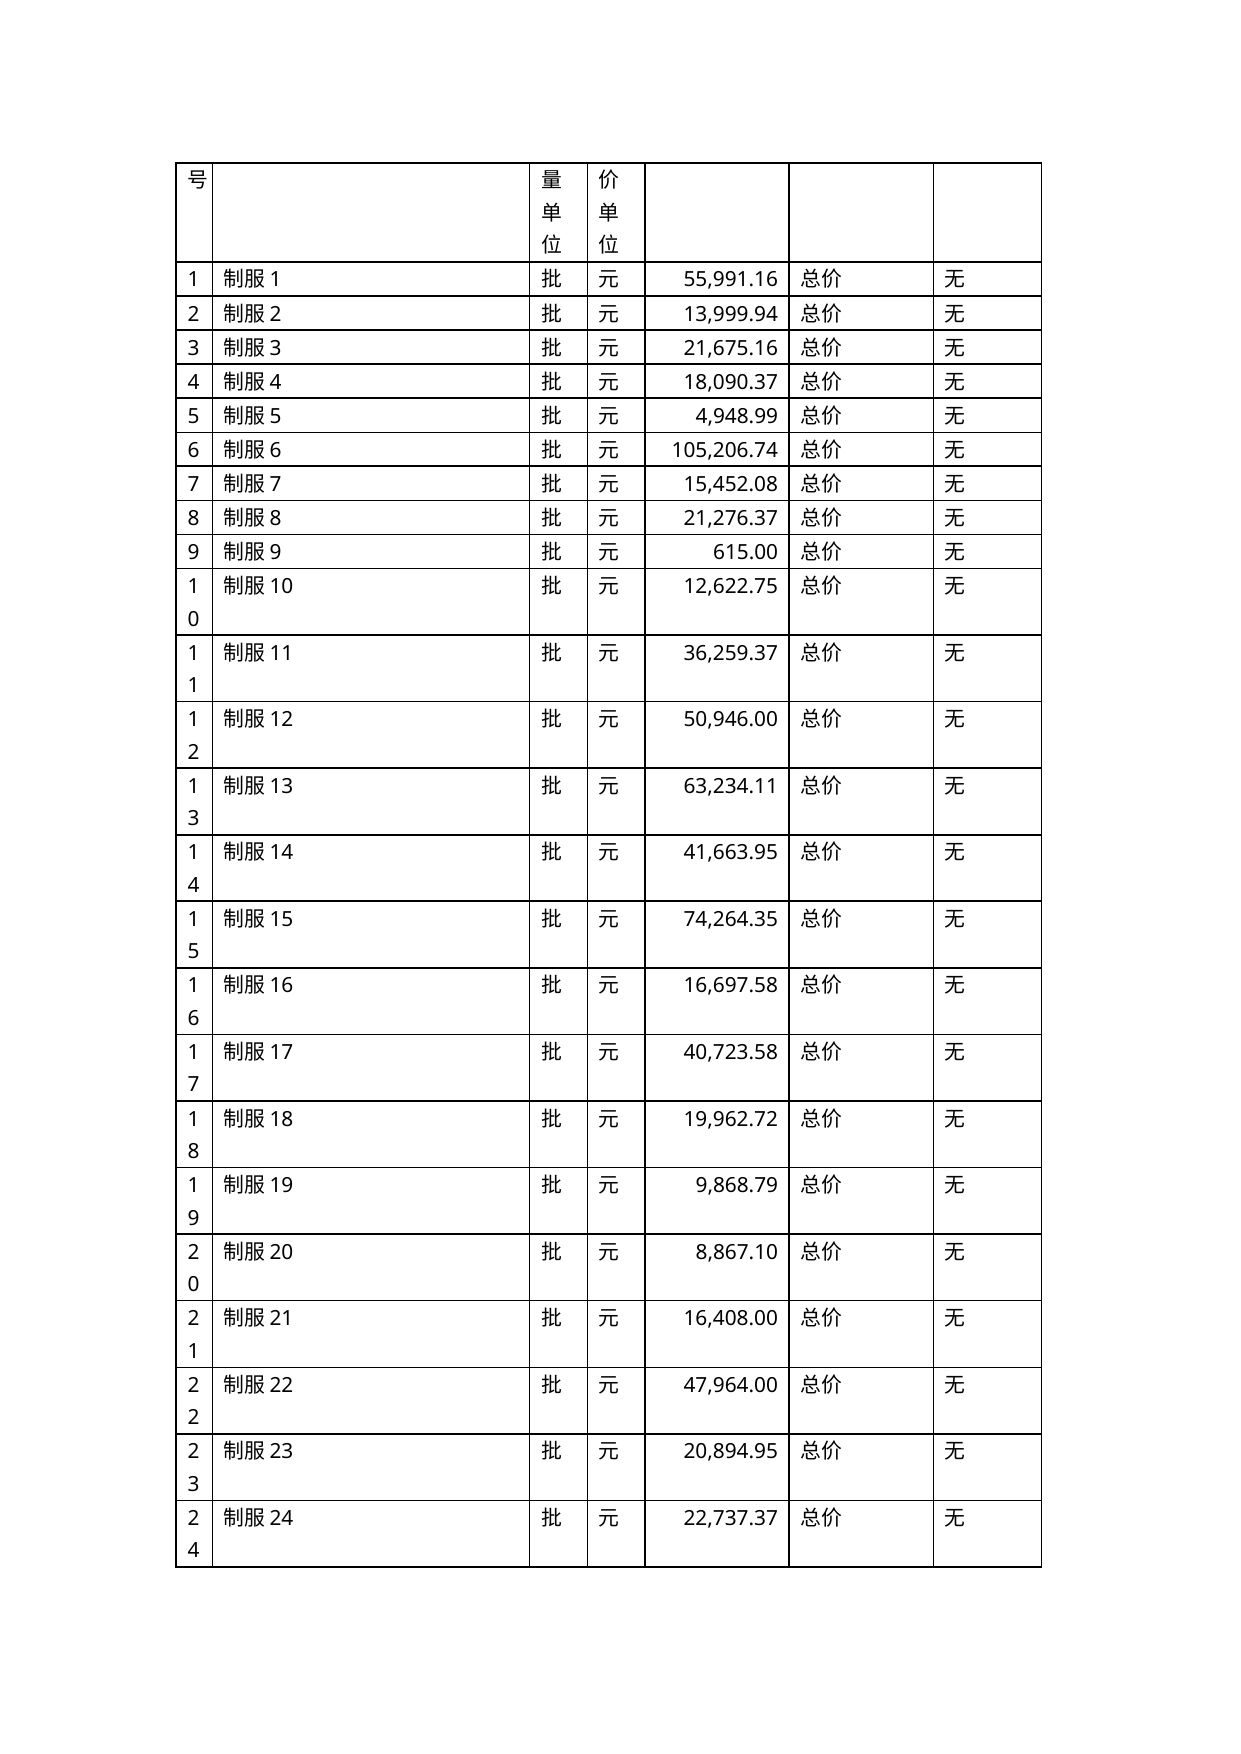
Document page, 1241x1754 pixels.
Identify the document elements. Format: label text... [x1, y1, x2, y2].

table_cell 制服6 [213, 433, 529, 465]
table_cell 7 [177, 467, 212, 499]
table_cell 无 [934, 569, 1041, 634]
table_cell 制服12 [213, 702, 529, 767]
table_cell 9 [177, 535, 212, 568]
table_cell 3 [177, 331, 212, 363]
table_cell 批 [530, 399, 587, 431]
table_cell 元 [588, 902, 644, 967]
table_cell 无 [934, 467, 1041, 499]
table_cell 制服14 [213, 836, 529, 900]
table_cell 无 [934, 535, 1041, 568]
table_cell 元 [588, 297, 644, 329]
table_cell 制服17 [213, 1035, 529, 1100]
table_header 报价内容 [213, 164, 529, 261]
table_cell 元 [588, 702, 644, 767]
table_cell 制服1 [213, 263, 529, 295]
table_cell 无 [934, 902, 1041, 967]
table_cell 无 [934, 1035, 1041, 1100]
table_cell 总价 [790, 1168, 933, 1233]
table_cell 总价 [790, 535, 933, 568]
table_cell 41,663.95 [646, 836, 788, 900]
table_cell 总价 [790, 569, 933, 634]
table_cell 8,867.10 [646, 1235, 788, 1300]
table_cell 批 [530, 1168, 587, 1233]
table_cell 17 [177, 1035, 212, 1100]
table_header 报价单位 [588, 164, 644, 261]
table_cell 元 [588, 1102, 644, 1167]
table_cell 批 [530, 433, 587, 465]
table_cell 无 [934, 399, 1041, 431]
table_cell 批 [530, 1501, 587, 1566]
table_cell 元 [588, 569, 644, 634]
table_cell 制服9 [213, 535, 529, 568]
table_cell 制服4 [213, 365, 529, 397]
table_cell 制服15 [213, 902, 529, 967]
table_header 最高限价 [646, 164, 788, 261]
table_cell 元 [588, 501, 644, 533]
table_cell 元 [588, 399, 644, 431]
table_cell 5 [177, 399, 212, 431]
table_cell 制服19 [213, 1168, 529, 1233]
table_cell 63,234.11 [646, 769, 788, 834]
table_cell 批 [530, 535, 587, 568]
table_cell 无 [934, 702, 1041, 767]
table_cell 20 [177, 1235, 212, 1300]
table_cell 16 [177, 969, 212, 1033]
table_cell 制服13 [213, 769, 529, 834]
table_header 序号 [177, 164, 212, 261]
table_cell 无 [934, 769, 1041, 834]
table_cell 元 [588, 433, 644, 465]
table_cell 元 [588, 535, 644, 568]
table_cell 元 [588, 1168, 644, 1233]
table_header 价款形式 [790, 164, 933, 261]
table_cell 批 [530, 1368, 587, 1433]
table_cell 元 [588, 365, 644, 397]
table_cell 元 [588, 1235, 644, 1300]
table_cell 无 [934, 1235, 1041, 1300]
table_cell 16,697.58 [646, 969, 788, 1033]
table_cell 制服24 [213, 1501, 529, 1566]
table_cell 制服23 [213, 1435, 529, 1499]
table_cell 元 [588, 1435, 644, 1499]
table_cell 36,259.37 [646, 636, 788, 701]
table_cell 13,999.94 [646, 297, 788, 329]
table_cell 元 [588, 769, 644, 834]
table_cell 元 [588, 467, 644, 499]
table_cell 21,276.37 [646, 501, 788, 533]
table_cell 19,962.72 [646, 1102, 788, 1167]
table_cell 批 [530, 1035, 587, 1100]
table_cell 元 [588, 969, 644, 1033]
table_cell 总价 [790, 1501, 933, 1566]
table_cell 总价 [790, 836, 933, 900]
table_cell 批 [530, 1301, 587, 1366]
table_cell 6 [177, 433, 212, 465]
table_cell 总价 [790, 399, 933, 431]
table_cell 制服22 [213, 1368, 529, 1433]
table_cell 无 [934, 1501, 1041, 1566]
table_cell 总价 [790, 1435, 933, 1499]
table_cell 8 [177, 501, 212, 533]
table_cell 总价 [790, 636, 933, 701]
table_cell 制服5 [213, 399, 529, 431]
table_cell 总价 [790, 769, 933, 834]
table_cell 总价 [790, 433, 933, 465]
table_cell 制服10 [213, 569, 529, 634]
table_cell 21,675.16 [646, 331, 788, 363]
table_cell 元 [588, 836, 644, 900]
table_cell 制服7 [213, 467, 529, 499]
table_cell 制服20 [213, 1235, 529, 1300]
table_cell 制服8 [213, 501, 529, 533]
table_cell 无 [934, 836, 1041, 900]
table_cell 19 [177, 1168, 212, 1233]
table_cell 无 [934, 1301, 1041, 1366]
table_cell 制服16 [213, 969, 529, 1033]
table_cell 批 [530, 1102, 587, 1167]
table_cell 批 [530, 836, 587, 900]
table_cell 批 [530, 331, 587, 363]
table_cell 15,452.08 [646, 467, 788, 499]
table_cell 总价 [790, 1102, 933, 1167]
table_cell 制服18 [213, 1102, 529, 1167]
table_cell 22,737.37 [646, 1501, 788, 1566]
table_cell 74,264.35 [646, 902, 788, 967]
table_cell 元 [588, 1301, 644, 1366]
table_cell 18 [177, 1102, 212, 1167]
table_cell 总价 [790, 902, 933, 967]
table_cell 总价 [790, 263, 933, 295]
table_cell 元 [588, 1035, 644, 1100]
table_cell 9,868.79 [646, 1168, 788, 1233]
table_cell 无 [934, 636, 1041, 701]
table_cell 制服11 [213, 636, 529, 701]
table_cell 16,408.00 [646, 1301, 788, 1366]
table_cell 2 [177, 297, 212, 329]
table_cell 批 [530, 467, 587, 499]
table_cell 批 [530, 1435, 587, 1499]
table_cell 制服21 [213, 1301, 529, 1366]
table_cell 元 [588, 1368, 644, 1433]
table_cell 元 [588, 263, 644, 295]
table_cell 总价 [790, 702, 933, 767]
table_cell 元 [588, 636, 644, 701]
table_cell 总价 [790, 969, 933, 1033]
table_cell 总价 [790, 467, 933, 499]
table_cell 无 [934, 1168, 1041, 1233]
table_cell 11 [177, 636, 212, 701]
table_cell 总价 [790, 501, 933, 533]
table_cell 14 [177, 836, 212, 900]
table_cell 50,946.00 [646, 702, 788, 767]
table_cell 无 [934, 1102, 1041, 1167]
table_cell 制服3 [213, 331, 529, 363]
table_cell 无 [934, 331, 1041, 363]
table_cell 1 [177, 263, 212, 295]
table_cell 21 [177, 1301, 212, 1366]
table_cell 无 [934, 297, 1041, 329]
table_cell 总价 [790, 1301, 933, 1366]
table_cell 批 [530, 501, 587, 533]
table_cell 批 [530, 569, 587, 634]
table_cell 元 [588, 331, 644, 363]
table_cell 制服2 [213, 297, 529, 329]
table_cell 105,206.74 [646, 433, 788, 465]
table_cell 22 [177, 1368, 212, 1433]
table_cell 47,964.00 [646, 1368, 788, 1433]
table_cell 批 [530, 1235, 587, 1300]
table_cell 总价 [790, 331, 933, 363]
table_cell 无 [934, 1435, 1041, 1499]
table_cell 10 [177, 569, 212, 634]
table_cell 批 [530, 702, 587, 767]
table_cell 无 [934, 433, 1041, 465]
table_cell 20,894.95 [646, 1435, 788, 1499]
table_header 报价说明 [934, 164, 1041, 261]
table_cell 无 [934, 501, 1041, 533]
table_cell 13 [177, 769, 212, 834]
table_cell 批 [530, 297, 587, 329]
table_cell 批 [530, 263, 587, 295]
table_cell 40,723.58 [646, 1035, 788, 1100]
table_cell 总价 [790, 1235, 933, 1300]
table_cell 18,090.37 [646, 365, 788, 397]
table_cell 24 [177, 1501, 212, 1566]
table_cell 总价 [790, 297, 933, 329]
table_cell 批 [530, 902, 587, 967]
table_cell 批 [530, 365, 587, 397]
table_cell 批 [530, 636, 587, 701]
table_cell 12,622.75 [646, 569, 788, 634]
table_cell 15 [177, 902, 212, 967]
table_cell 总价 [790, 365, 933, 397]
table_cell 批 [530, 769, 587, 834]
table_cell 批 [530, 969, 587, 1033]
table_cell 4,948.99 [646, 399, 788, 431]
table_cell 55,991.16 [646, 263, 788, 295]
table_cell 无 [934, 263, 1041, 295]
table_cell 23 [177, 1435, 212, 1499]
table_header 计量单位 [530, 164, 587, 261]
table_cell 总价 [790, 1035, 933, 1100]
table_cell 12 [177, 702, 212, 767]
table_cell 元 [588, 1501, 644, 1566]
table_cell 4 [177, 365, 212, 397]
table_cell 615.00 [646, 535, 788, 568]
table_cell 无 [934, 365, 1041, 397]
table_cell 总价 [790, 1368, 933, 1433]
table_cell 无 [934, 969, 1041, 1033]
table_cell 无 [934, 1368, 1041, 1433]
